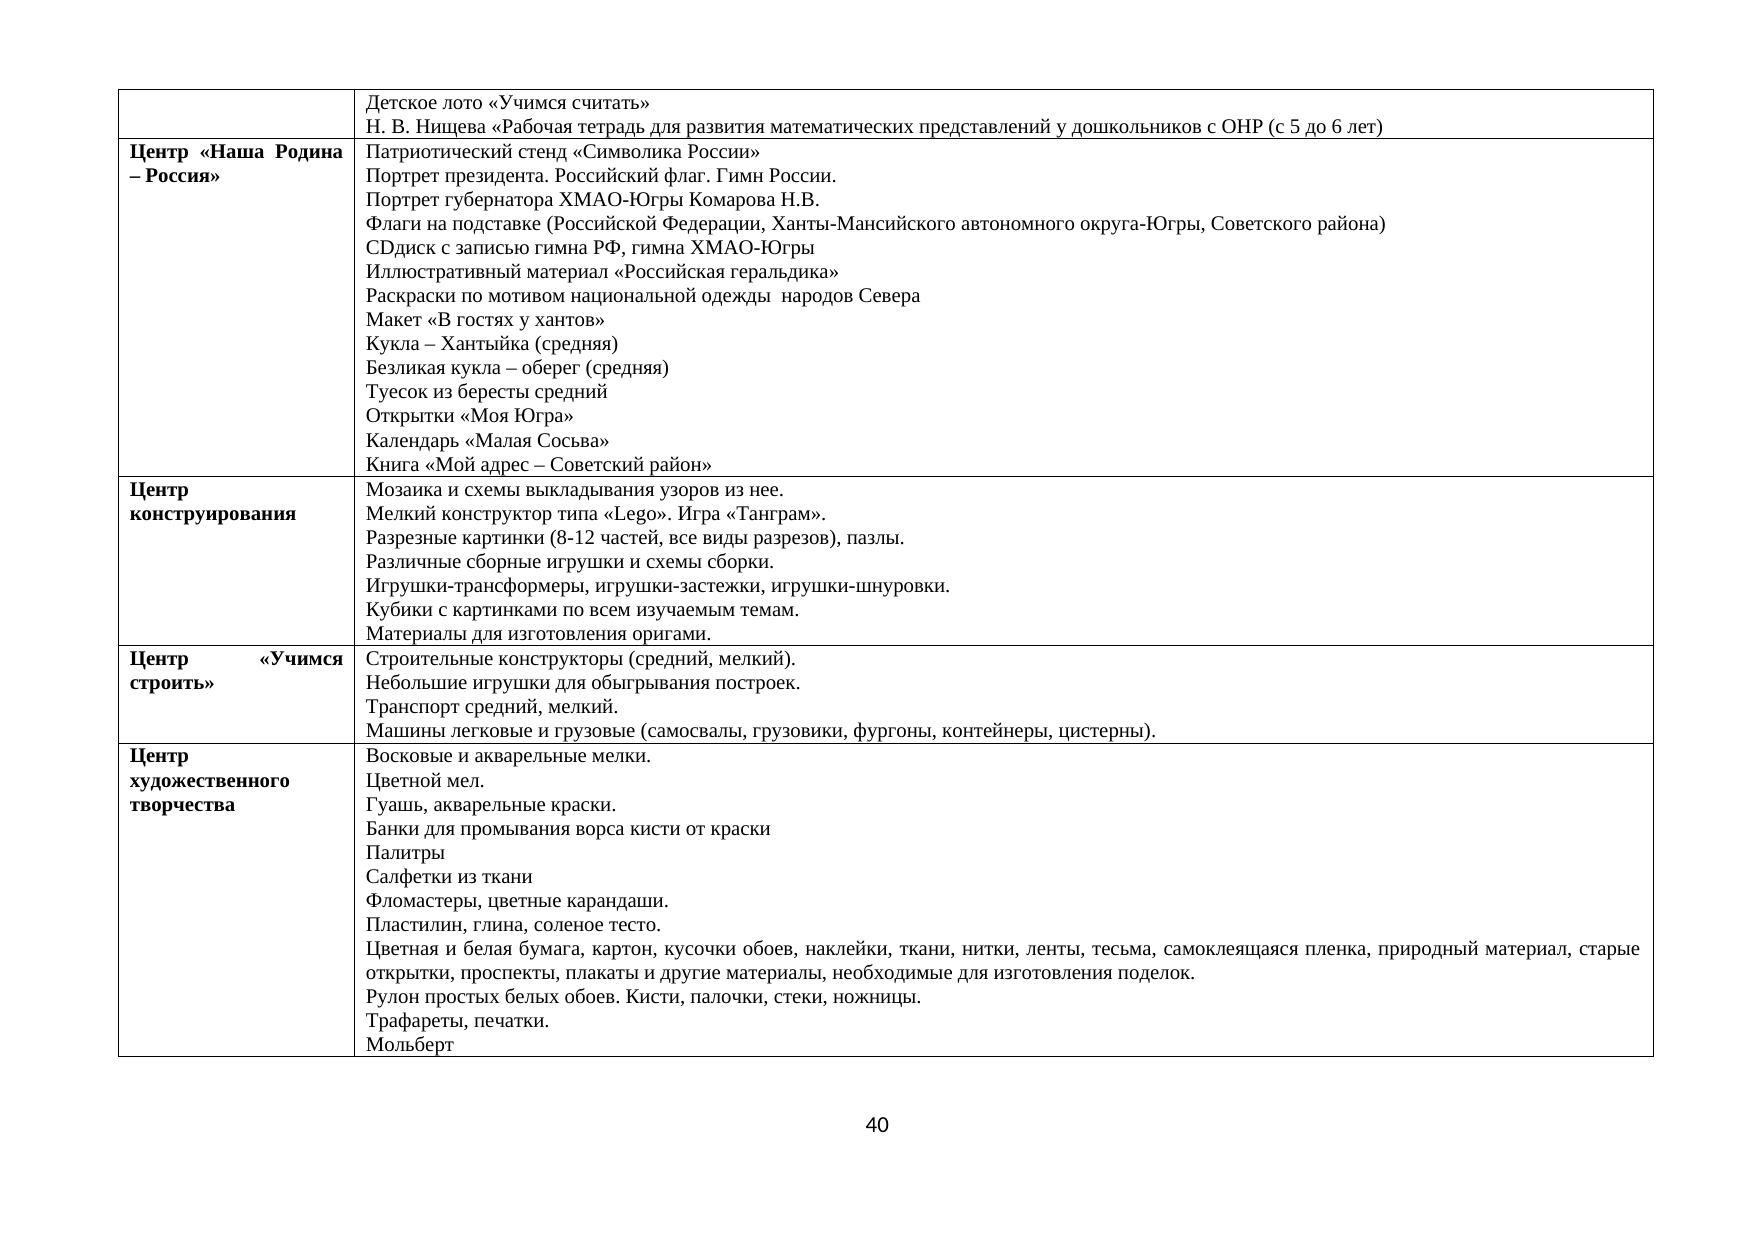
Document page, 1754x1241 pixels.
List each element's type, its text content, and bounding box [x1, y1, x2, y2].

table_cell Мозаика и схемы выкладывания узоров из нее. Мелкий конструктор типа «Lego». Игра «Танграм». Разрезные картинки (8-12 частей, все виды разрезов), пазлы. Различные сборные игрушки и схемы сборки. Игрушки-трансформеры, игрушки-застежки, игрушки-шнуровки. Кубики с картинками по всем изучаемым темам. Материалы для изготовления оригами. [355, 477, 1653, 645]
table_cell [119, 90, 354, 138]
table_cell Строительные конструкторы (средний, мелкий). Небольшие игрушки для обыгрывания построек. Транспорт средний, мелкий. Машины легковые и грузовые (самосвалы, грузовики, фургоны, контейнеры, цистерны). [355, 646, 1653, 742]
table_cell Центр конструирования [119, 477, 354, 645]
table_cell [355, 90, 1653, 138]
table_cell Патриотический стенд «Символика России» Портрет президента. Российский флаг. Гимн России. Портрет губернатора ХМАО-Югры Комарова Н.В. Флаги на подставке (Российской Федерации, Ханты-Мансийского автономного округа-Югры, Советского района) CDдиск с записью гимна РФ, гимна ХМАО-Югры Иллюстративный материал «Российская геральдика» Раскраски по мотивом национальной одежды народов Севера Макет «В гостях у хантов» Кукла – Хантыйка (средняя) Безликая кукла – оберег (средняя) Туесок из бересты средний Открытки «Моя Югра» Календарь «Малая Сосьва» Книга «Мой адрес – Советский район» [355, 139, 1653, 476]
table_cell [119, 744, 354, 1056]
table_cell Центр «Наша Родина – Россия» [119, 139, 354, 476]
table_cell Центр «Учимся строить» [119, 646, 354, 742]
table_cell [355, 744, 1653, 1056]
